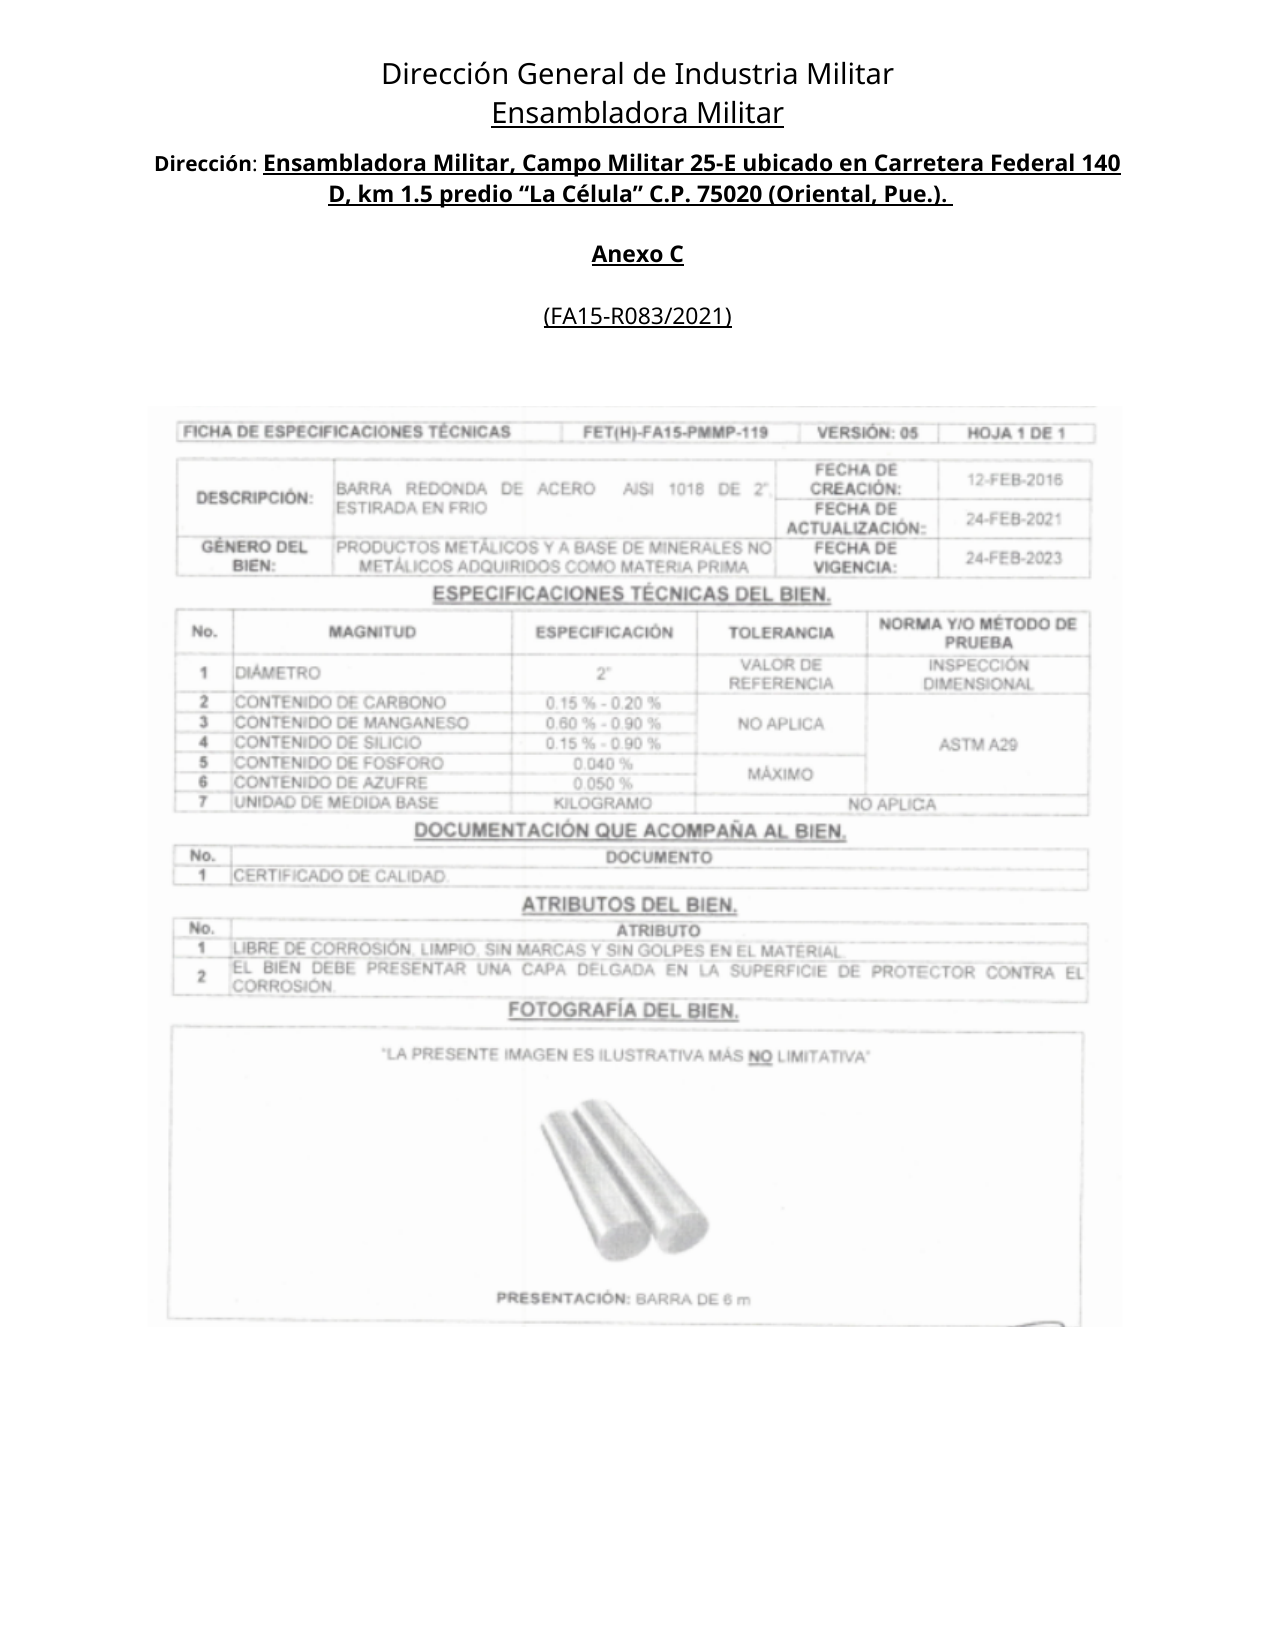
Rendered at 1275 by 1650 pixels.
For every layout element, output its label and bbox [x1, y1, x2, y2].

picture [147, 406, 1123, 1327]
